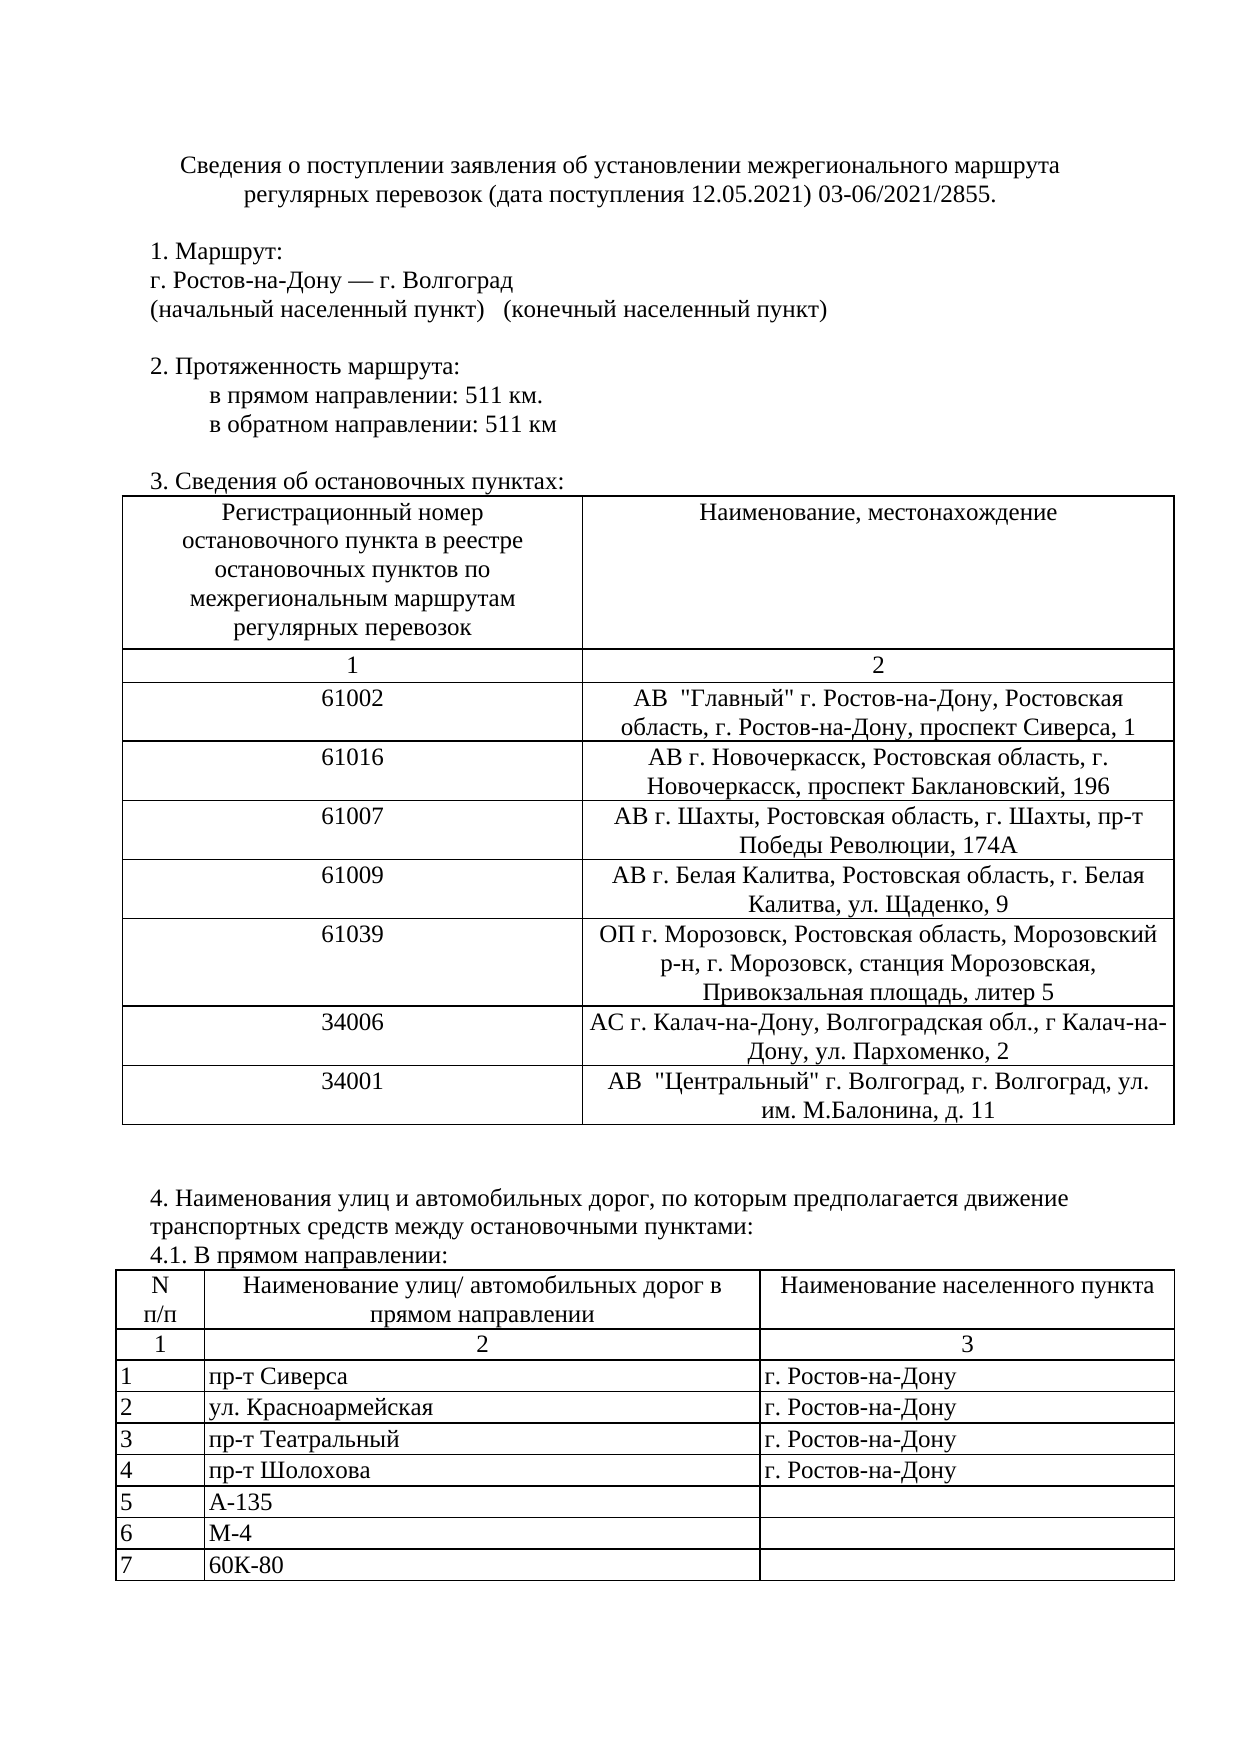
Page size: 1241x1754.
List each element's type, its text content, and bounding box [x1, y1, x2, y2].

table_cell 7 [117, 1550, 204, 1579]
table_cell 61007 [123, 801, 582, 858]
table_header Наименование населенного пункта [761, 1271, 1174, 1328]
table_cell М-4 [205, 1518, 759, 1548]
table_cell 61002 [123, 683, 582, 740]
table_cell 34001 [123, 1066, 582, 1123]
table_cell ул. Красноармейская [205, 1392, 759, 1422]
table_cell пр-т Театральный [205, 1424, 759, 1454]
text 3. Сведения об остановочных пунктах: [150, 466, 1090, 495]
table_cell 61039 [123, 919, 582, 1005]
table_header N п/п [117, 1271, 204, 1328]
text в прямом направлении: 511 км. [150, 380, 1090, 409]
text (начальный населенный пункт) (конечный населенный пункт) [150, 294, 1090, 322]
table_cell 1 [123, 650, 582, 681]
table_header Регистрационный номер остановочного пункта в реестре остановочных пунктов по межрегиональным маршрутам регулярных перевозок [123, 497, 582, 648]
table_cell 61009 [123, 860, 582, 918]
table_cell АВ г. Шахты, Ростовская область, г. Шахты, пр-т Победы Революции, 174А [583, 801, 1173, 858]
table_header Наименование улиц/ автомобильных дорог в прямом направлении [205, 1271, 759, 1328]
table_cell [761, 1487, 1174, 1517]
table_cell 3 [117, 1424, 204, 1454]
table_cell г. Ростов-на-Дону [761, 1455, 1174, 1485]
table_cell АС г. Калач-на-Дону, Волгоградская обл., г Калач-на-Дону, ул. Пархоменко, 2 [583, 1007, 1173, 1064]
table_cell г. Ростов-на-Дону [761, 1392, 1174, 1422]
table_cell АВ г. Новочеркасск, Ростовская область, г. Новочеркасск, проспект Баклановский, 196 [583, 742, 1173, 799]
table_cell 1 [117, 1361, 204, 1391]
table_cell 60К-80 [205, 1550, 759, 1579]
table_cell 1 [117, 1330, 204, 1359]
table_cell АВ "Центральный" г. Волгоград, г. Волгоград, ул. им. М.Балонина, д. 11 [583, 1066, 1173, 1123]
table_cell 4 [117, 1455, 204, 1485]
text 4.1. В прямом направлении: [150, 1240, 1090, 1269]
table_cell 34006 [123, 1007, 582, 1064]
table_cell АВ г. Белая Калитва, Ростовская область, г. Белая Калитва, ул. Щаденко, 9 [583, 860, 1173, 918]
table_cell г. Ростов-на-Дону [761, 1424, 1174, 1454]
table_cell 3 [761, 1330, 1174, 1359]
text Сведения о поступлении заявления об установлении межрегионального маршрута регулярных перевозок (дата поступления 12.05.2021) 03-06/2021/2855. [150, 150, 1090, 207]
table_cell 2 [205, 1330, 759, 1359]
table_cell [761, 1518, 1174, 1548]
text г. Ростов-на-Дону — г. Волгоград [150, 265, 1090, 294]
text 1. Маршрут: [150, 236, 1090, 265]
table_cell А-135 [205, 1487, 759, 1517]
table_cell АВ "Главный" г. Ростов-на-Дону, Ростовская область, г. Ростов-на-Дону, проспект Сиверса, 1 [583, 683, 1173, 740]
text 4. Наименования улиц и автомобильных дорог, по которым предполагается движение транспортных средств между остановочными пунктами: [150, 1183, 1090, 1240]
table_cell 2 [583, 650, 1173, 681]
text в обратном направлении: 511 км [150, 409, 1090, 437]
table_cell 2 [117, 1392, 204, 1422]
table_header Наименование, местонахождение [583, 497, 1173, 648]
table_cell [761, 1550, 1174, 1579]
table_cell ОП г. Морозовск, Ростовская область, Морозовский р-н, г. Морозовск, станция Морозовская, Привокзальная площадь, литер 5 [583, 919, 1173, 1005]
text 2. Протяженность маршрута: [150, 351, 1090, 380]
table_cell 61016 [123, 742, 582, 799]
table_cell 6 [117, 1518, 204, 1548]
table_cell г. Ростов-на-Дону [761, 1361, 1174, 1391]
table_cell пр-т Шолохова [205, 1455, 759, 1485]
table_cell 5 [117, 1487, 204, 1517]
table_cell пр-т Сиверса [205, 1361, 759, 1391]
